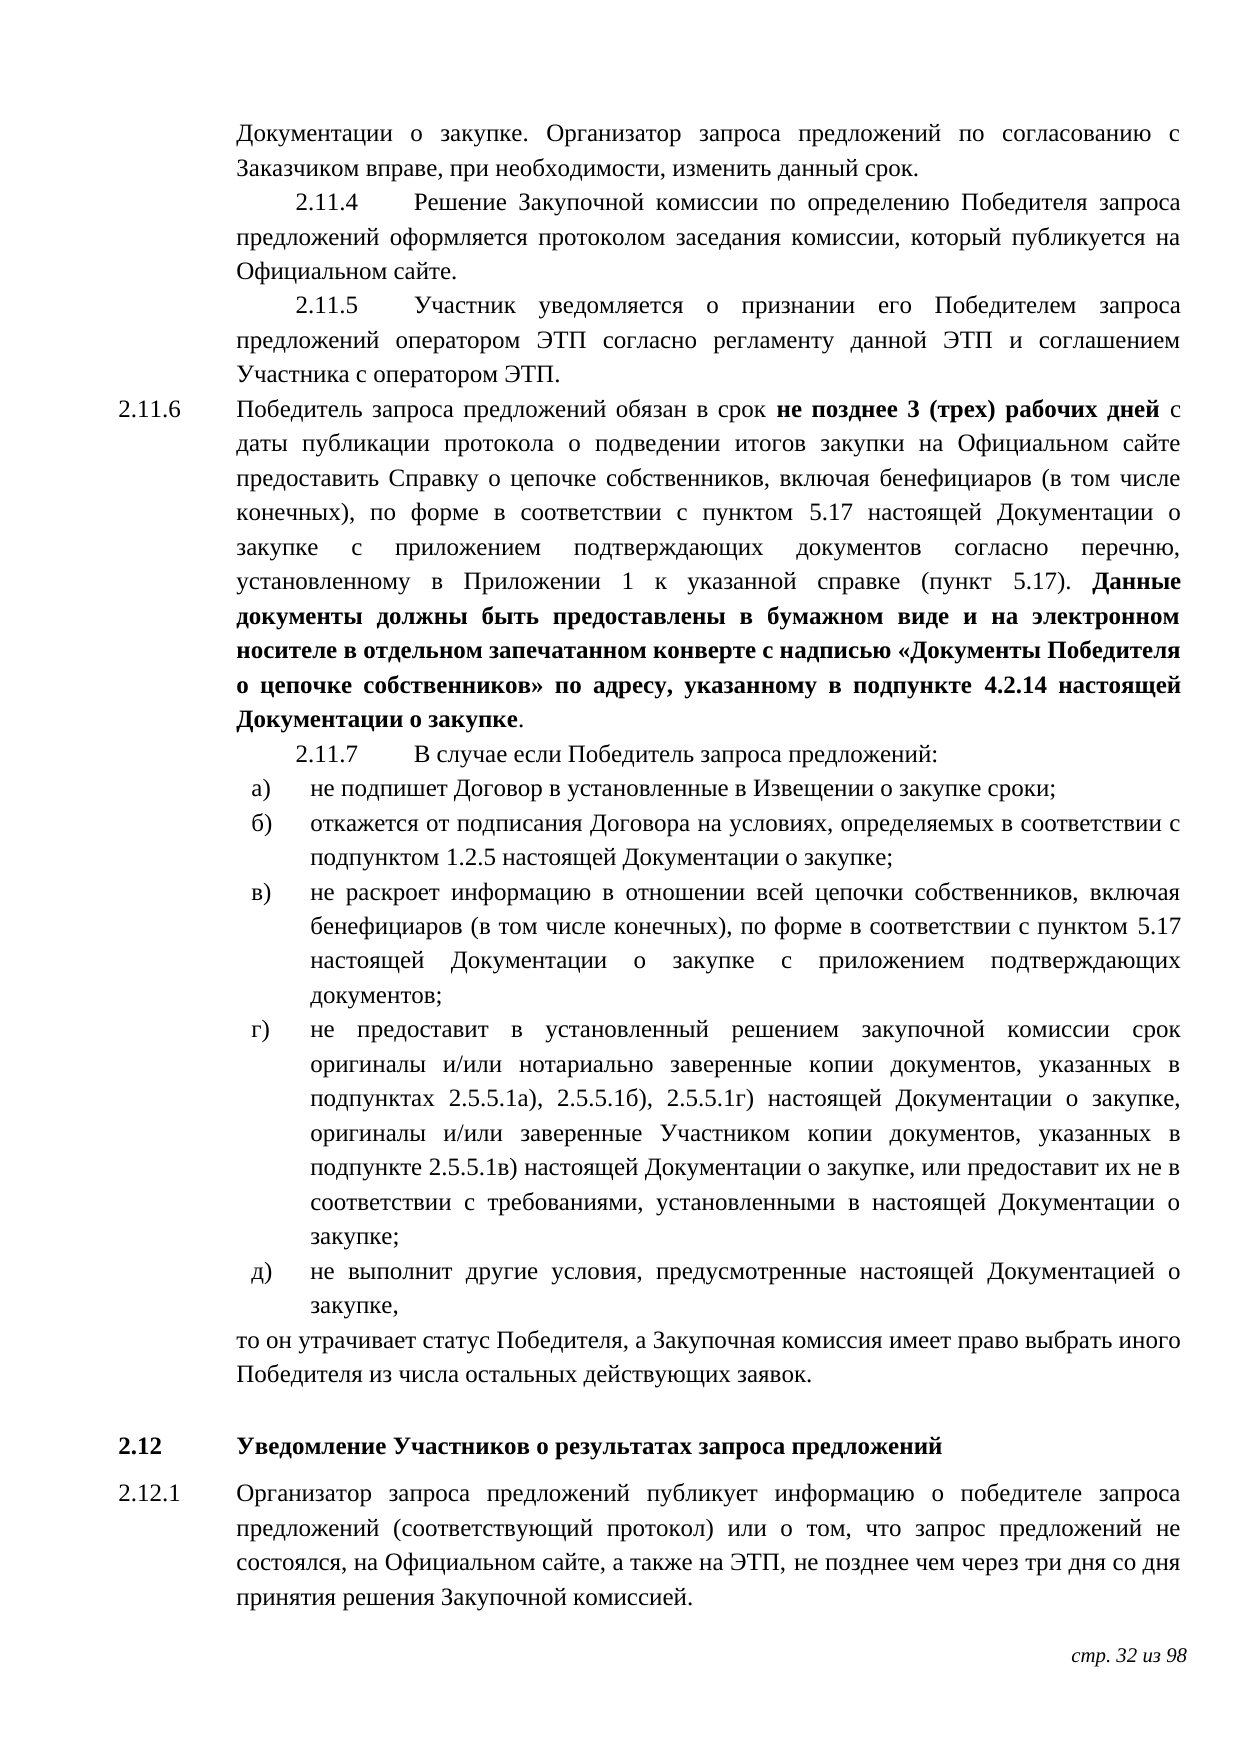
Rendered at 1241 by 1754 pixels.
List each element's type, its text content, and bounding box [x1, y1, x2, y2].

text не раскроет информацию в отношении всей цепочки собственников, включая бенефициаров (в том числе конечных), по форме в соответствии с пунктом 5.17 настоящей Документации о закупке с приложением подтверждающих документов; [251, 877, 1181, 1009]
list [118, 118, 1181, 181]
list Победитель запроса предложений обязан в срок не позднее 3 (трех) рабочих дней с даты публикации протокола о подведении итогов закупки на Официальном сайте предоставить Справку о цепочке собственников, включая бенефициаров (в том числе конечных), по форме в соответствии с пунктом 5.17 настоящей Документации о закупке с приложением подтверждающих документов согласно перечню, установленному в Приложении 1 к указанной справке (пункт 5.17). Данные документы должны быть предоставлены в бумажном виде и на электронном носителе в отдельном запечатанном конверте с надписью «Документы Победителя о цепочке собственников» по адресу, указанному в подпункте 4.2.14 настоящей Документации о закупке. [118, 394, 1181, 733]
text В случае если Победитель запроса предложений: [236, 739, 1181, 767]
subtitle Уведомление Участников о результатах запроса предложений [118, 1431, 1181, 1460]
list Организатор запроса предложений публикует информацию о победителе запроса предложений (соответствующий протокол) или о том, что запрос предложений не состоялся, на Официальном сайте, а также на ЭТП, не позднее чем через три дня со дня принятия решения Закупочной комиссией. [118, 1478, 1181, 1611]
text Решение Закупочной комиссии по определению Победителя запроса предложений оформляется протоколом заседания комиссии, который публикуется на Официальном сайте. [236, 187, 1181, 285]
text Участник уведомляется о признании его Победителем запроса предложений оператором ЭТП согласно регламенту данной ЭТП и соглашением Участника с оператором ЭТП. [236, 291, 1181, 388]
text не подпишет Договор в установленные в Извещении о закупке сроки; [251, 773, 1181, 802]
text откажется от подписания Договора на условиях, определяемых в соответствии с подпунктом 1.2.5 настоящей Документации о закупке; [251, 808, 1181, 871]
text не предоставит в установленный решением закупочной комиссии срок оригиналы и/или нотариально заверенные копии документов, указанных в подпунктах 2.5.5.1а), 2.5.5.1б), 2.5.5.1г) настоящей Документации о закупке, оригиналы и/или заверенные Участником копии документов, указанных в подпункте 2.5.5.1в) настоящей Документации о закупке, или предоставит их не в соответствии с требованиями, установленными в настоящей Документации о закупке; [251, 1014, 1181, 1250]
text не выполнит другие условия, предусмотренные настоящей Документацией о закупке, [251, 1256, 1181, 1319]
text то он утрачивает статус Победителя, а Закупочная комиссия имеет право выбрать иного Победителя из числа остальных действующих заявок. [236, 1325, 1181, 1388]
